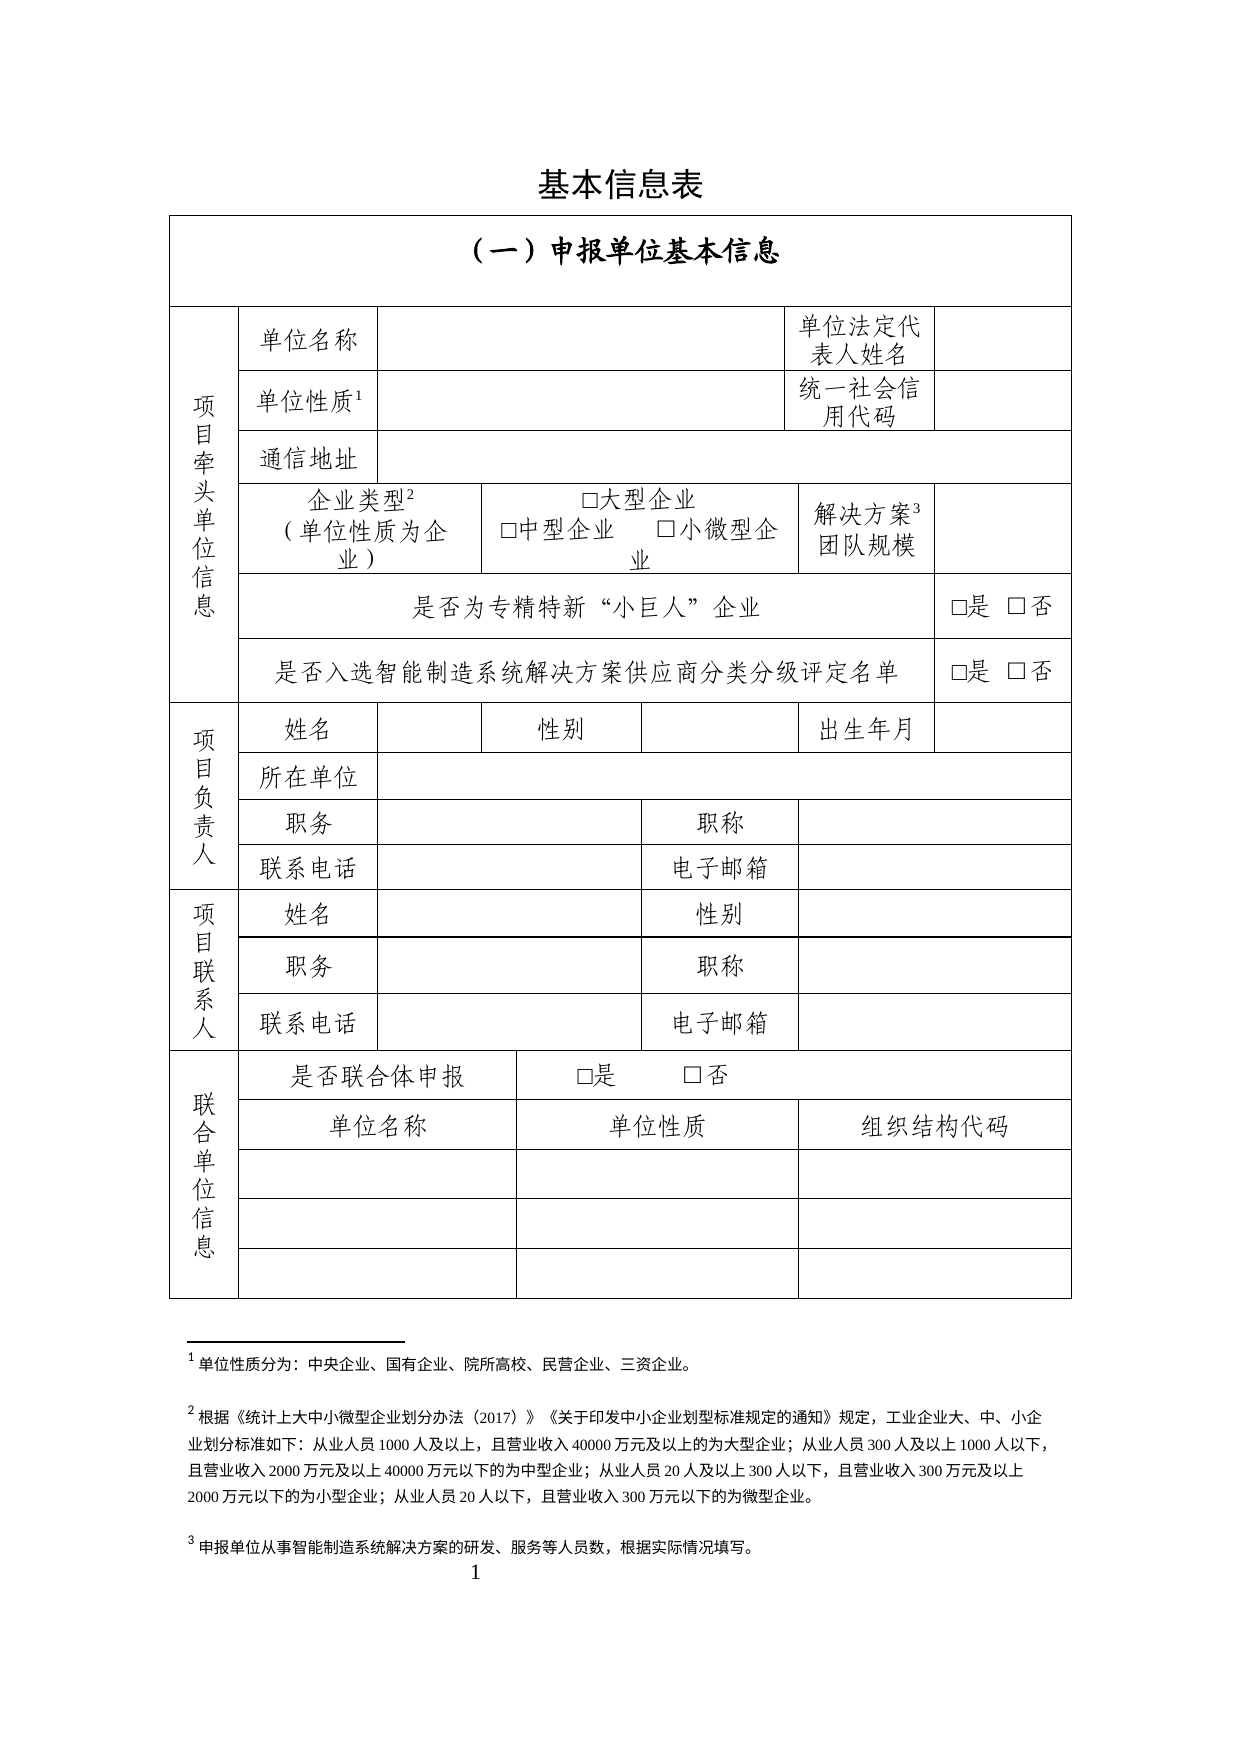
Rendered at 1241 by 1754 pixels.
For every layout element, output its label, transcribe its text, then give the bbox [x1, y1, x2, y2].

table_cell [378, 371, 784, 430]
table_cell 是否为专精特新“小巨人”企业 [239, 574, 934, 637]
table_cell [239, 1199, 516, 1248]
table_cell 企业类型 （单位性质为企业） [239, 484, 481, 573]
table_cell [378, 994, 641, 1049]
table_cell 项目负责人 [170, 703, 238, 888]
table_cell 项目牵头单位信息 [170, 307, 238, 702]
table_cell [378, 703, 481, 752]
table_cell 解决方案团队规模 [799, 484, 934, 573]
table_cell 单位名称 [239, 307, 377, 370]
table_cell 通信地址 [239, 431, 377, 482]
table_cell 是否联合体申报 [239, 1051, 516, 1099]
table_cell [935, 307, 1071, 370]
table_cell 性别 [642, 890, 798, 936]
table_cell [799, 1199, 1071, 1248]
table_cell 职称 [642, 938, 798, 993]
table_cell [642, 703, 798, 752]
table_cell [378, 753, 1071, 799]
text 基本信息表 [187, 150, 1053, 215]
table_cell [378, 800, 641, 844]
table_cell 职称 [642, 800, 798, 844]
table_cell □是 □否 [517, 1051, 1071, 1099]
table_cell 出生年月 [799, 703, 934, 752]
table_cell 统一社会信用代码 [785, 371, 934, 430]
table_cell [799, 938, 1071, 993]
table_cell 姓名 [239, 703, 377, 752]
table_cell 联系电话 [239, 994, 377, 1049]
table_cell 性别 [482, 703, 641, 752]
table_cell 联合单位信息 [170, 1051, 238, 1297]
table_cell □大型企业 □中型企业 □小微型企业 [482, 484, 798, 573]
table_cell 单位名称 [239, 1100, 516, 1149]
table_cell 职务 [239, 800, 377, 844]
table_cell [799, 800, 1071, 844]
table_cell □是 □否 [935, 574, 1071, 637]
table_cell [378, 938, 641, 993]
table_cell [378, 307, 784, 370]
table_cell 单位法定代表人姓名 [785, 307, 934, 370]
table_cell 联系电话 [239, 845, 377, 888]
table_cell □是 □否 [935, 639, 1071, 702]
table_cell 职务 [239, 938, 377, 993]
table_cell 单位性质 [517, 1100, 798, 1149]
table_cell 项目联系人 [170, 890, 238, 1049]
table_cell [799, 845, 1071, 888]
table_cell [378, 431, 1071, 482]
table_cell 所在单位 [239, 753, 377, 799]
table_cell [799, 1249, 1071, 1297]
table_cell 电子邮箱 [642, 845, 798, 888]
table_header （一）申报单位基本信息 [170, 216, 1071, 306]
table_cell 是否入选智能制造系统解决方案供应商分类分级评定名单 [239, 639, 934, 702]
table_cell [799, 1150, 1071, 1198]
table_cell [517, 1150, 798, 1198]
table_cell [935, 484, 1071, 573]
table_cell 电子邮箱 [642, 994, 798, 1049]
table_cell 组织结构代码 [799, 1100, 1071, 1149]
table_cell [517, 1249, 798, 1297]
table_cell [378, 890, 641, 936]
table_cell [935, 703, 1071, 752]
table_cell [517, 1199, 798, 1248]
table_cell [378, 845, 641, 888]
table_cell [935, 371, 1071, 430]
table_cell [799, 890, 1071, 936]
table_cell 单位性质 [239, 371, 377, 430]
table_cell 姓名 [239, 890, 377, 936]
table_cell [239, 1249, 516, 1297]
table_cell [239, 1150, 516, 1198]
table_cell [799, 994, 1071, 1049]
